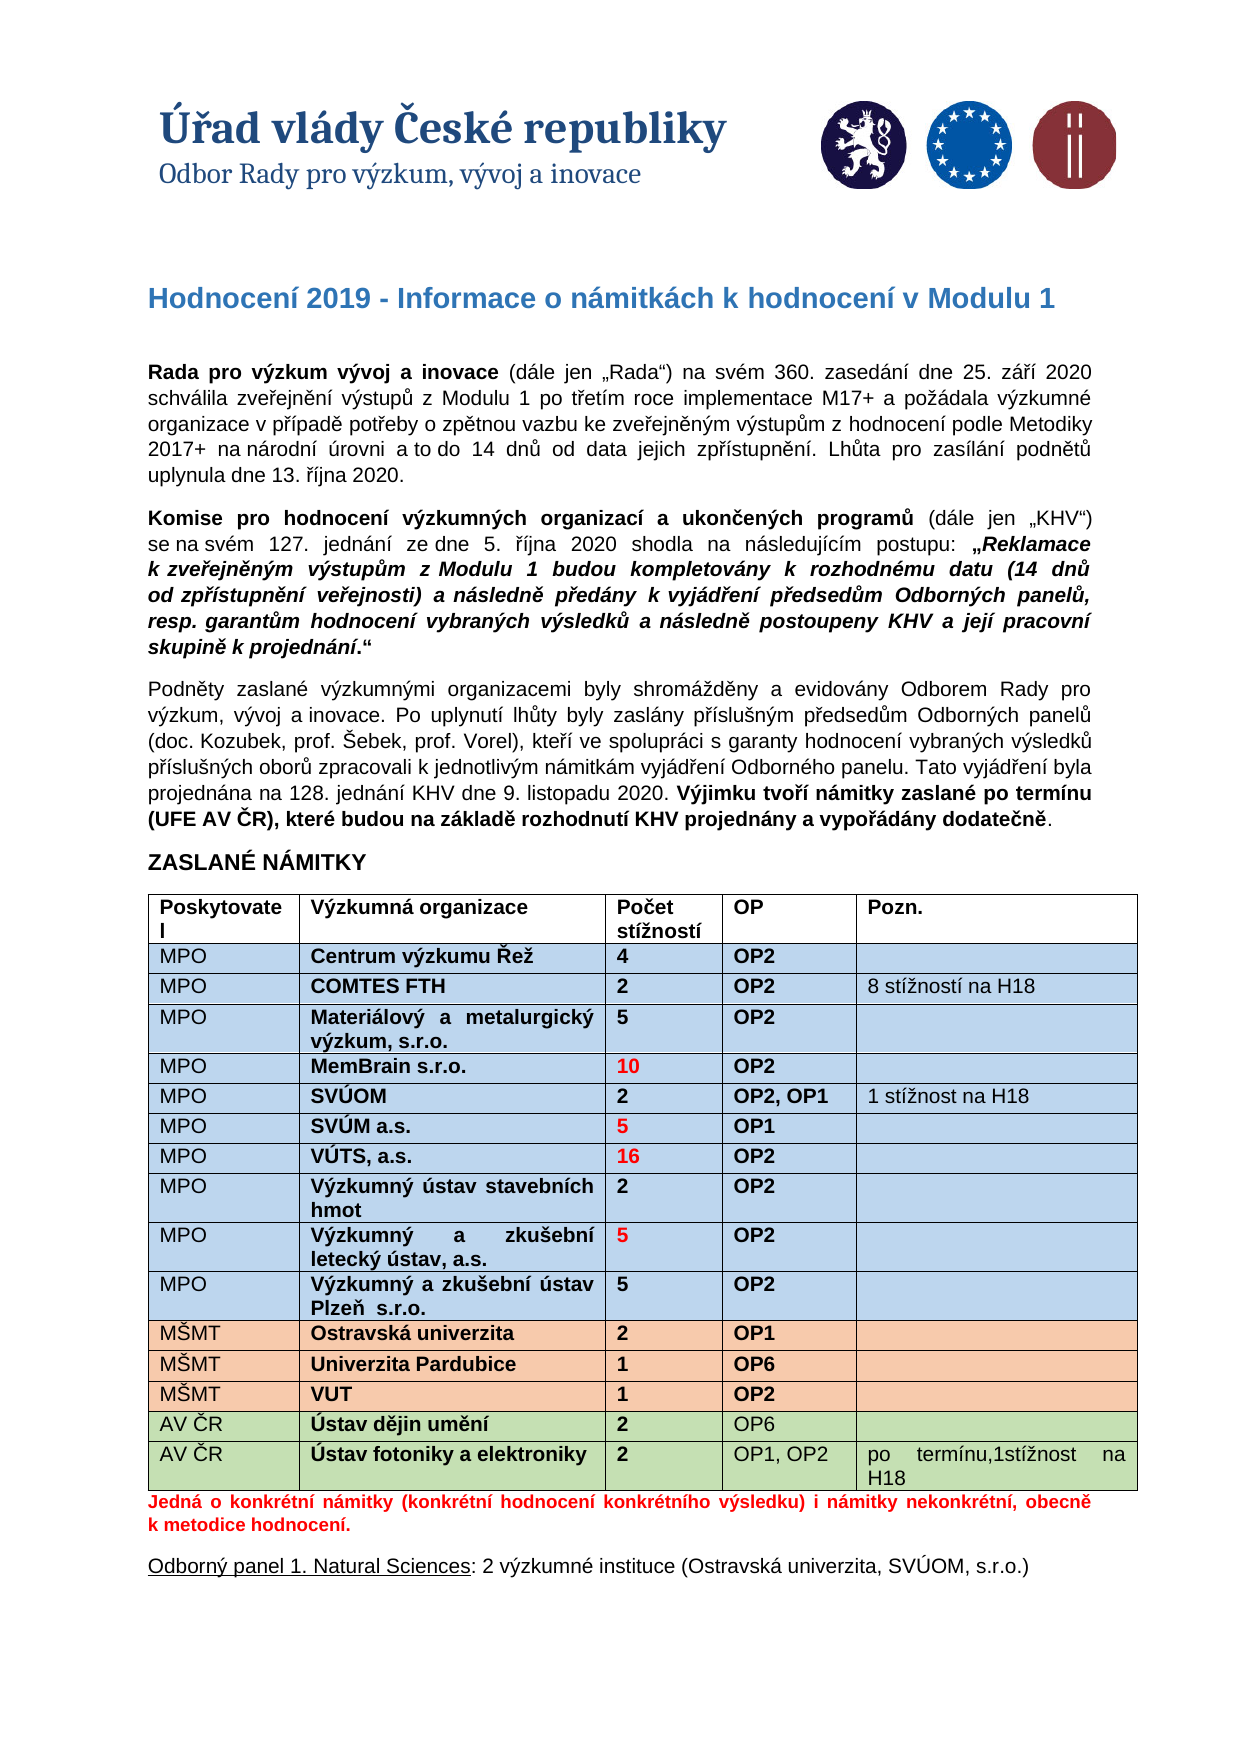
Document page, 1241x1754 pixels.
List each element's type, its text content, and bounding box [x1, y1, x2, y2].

table_cell Centrum výzkumu Řež [300, 944, 605, 973]
table_cell Ústav dějin umění [300, 1412, 605, 1441]
table_cell VÚTS, a.s. [300, 1144, 605, 1173]
table_cell MPO [149, 1272, 299, 1320]
table_header OP [723, 895, 856, 943]
table_cell OP2 [723, 1223, 856, 1271]
table_cell 5 [606, 1114, 722, 1143]
table_cell [857, 1382, 1137, 1411]
table_cell MPO [149, 1054, 299, 1083]
table_cell OP6 [723, 1412, 856, 1441]
table_cell OP2 [723, 1005, 856, 1052]
table_cell MPO [149, 974, 299, 1003]
text Komise pro hodnocení výzkumných organizací a ukončených programů (dále jen „KHV“) se na svém 127. jednání ze dne 5. října 2020 shodla na následujícím postupu: „Reklamace k zveřejněným výstupům z Modulu 1 budou kompletovány k rozhodnému datu (14 dnů od zpřístupnění veřejnosti) a následně předány k vyjádření předsedům Odborných panelů, resp. garantům hodnocení vybraných výsledků a následně postoupeny KHV a její pracovní skupině k projednání.“ [148, 506, 1093, 659]
table_cell Výzkumný a zkušební ústav Plzeň s.r.o. [300, 1272, 605, 1320]
table_cell 4 [606, 944, 722, 973]
table_cell OP2 [723, 1382, 856, 1411]
table_cell COMTES FTH [300, 974, 605, 1003]
text Odborný panel 1. Natural Sciences: 2 výzkumné instituce (Ostravská univerzita, SVÚOM, s.r.o.) [148, 1554, 1093, 1578]
table_cell 2 [606, 1084, 722, 1113]
table_cell 2 [606, 1412, 722, 1441]
table_cell po termínu,1stížnost na H18 [857, 1442, 1137, 1490]
table_cell Výzkumný ústav stavebních hmot [300, 1174, 605, 1222]
table_cell Výzkumný a zkušební letecký ústav, a.s. [300, 1223, 605, 1271]
table_cell [857, 1321, 1137, 1350]
table_cell 5 [606, 1272, 722, 1320]
table_cell 2 [606, 1442, 722, 1490]
table_cell MemBrain s.r.o. [300, 1054, 605, 1083]
text Rada pro výzkum vývoj a inovace (dále jen „Rada“) na svém 360. zasedání dne 25. září 2020 schválila zveřejnění výstupů z Modulu 1 po třetím roce implementace M17+ a požádala výzkumné organizace v případě potřeby o zpětnou vazbu ke zveřejněným výstupům z hodnocení podle Metodiky 2017+ na národní úrovni a to do 14 dnů od data jejich zpřístupnění. Lhůta pro zasílání podnětů uplynula dne 13. října 2020. [148, 360, 1093, 487]
table_cell Ostravská univerzita [300, 1321, 605, 1350]
table_cell MPO [149, 1223, 299, 1271]
table_cell 1 [606, 1382, 722, 1411]
table_header Počet stížností [606, 895, 722, 943]
table_cell 10 [606, 1054, 722, 1083]
table_cell [857, 1114, 1137, 1143]
table_cell MŠMT [149, 1321, 299, 1350]
table_cell [857, 1144, 1137, 1173]
table_cell 16 [606, 1144, 722, 1173]
table_cell MPO [149, 1144, 299, 1173]
table_cell OP6 [723, 1351, 856, 1381]
text Jedná o konkrétní námitky (konkrétní hodnocení konkrétního výsledku) i námitky nekonkrétní, obecně k metodice hodnocení. [148, 1491, 1093, 1536]
text ZASLANÉ NÁMITKY [148, 849, 1093, 875]
table_cell OP1, OP2 [723, 1442, 856, 1490]
table_cell [857, 1174, 1137, 1222]
table_cell MŠMT [149, 1382, 299, 1411]
table_cell 2 [606, 1174, 722, 1222]
table_cell AV ČR [149, 1442, 299, 1490]
table_cell [857, 1223, 1137, 1271]
picture [821, 101, 1117, 189]
table_cell MPO [149, 944, 299, 973]
subtitle Hodnocení 2019 - Informace o námitkách k hodnocení v Modulu 1 [148, 281, 1093, 315]
table_cell [857, 944, 1137, 973]
table_cell 8 stížností na H18 [857, 974, 1137, 1003]
table_cell OP2 [723, 944, 856, 973]
text Podněty zaslané výzkumnými organizacemi byly shromážděny a evidovány Odborem Rady pro výzkum, vývoj a inovace. Po uplynutí lhůty byly zaslány příslušným předsedům Odborných panelů (doc. Kozubek, prof. Šebek, prof. Vorel), kteří ve spolupráci s garanty hodnocení vybraných výsledků příslušných oborů zpracovali k jednotlivým námitkám vyjádření Odborného panelu. Tato vyjádření byla projednána na 128. jednání KHV dne 9. listopadu 2020. Výjimku tvoří námitky zaslané po termínu (UFE AV ČR), které budou na základě rozhodnutí KHV projednány a vypořádány dodatečně. [148, 677, 1093, 830]
table_cell 1 stížnost na H18 [857, 1084, 1137, 1113]
table_cell 2 [606, 1321, 722, 1350]
table_cell SVÚOM [300, 1084, 605, 1113]
table_cell MPO [149, 1174, 299, 1222]
table_cell AV ČR [149, 1412, 299, 1441]
table_header Poskytovatel [149, 895, 299, 943]
table_cell OP1 [723, 1321, 856, 1350]
table_header Výzkumná organizace [300, 895, 605, 943]
table_cell OP2 [723, 1144, 856, 1173]
table_cell [857, 1005, 1137, 1052]
table_cell OP2 [723, 974, 856, 1003]
table_cell MPO [149, 1084, 299, 1113]
table_cell Ústav fotoniky a elektroniky [300, 1442, 605, 1490]
table_cell [857, 1351, 1137, 1381]
table_cell Materiálový a metalurgický výzkum, s.r.o. [300, 1005, 605, 1052]
table_cell [857, 1272, 1137, 1320]
table_cell [857, 1054, 1137, 1083]
table_cell OP2 [723, 1272, 856, 1320]
table_cell 2 [606, 974, 722, 1003]
table_cell OP1 [723, 1114, 856, 1143]
table_cell [857, 1412, 1137, 1441]
table_cell 5 [606, 1005, 722, 1052]
table_cell OP2, OP1 [723, 1084, 856, 1113]
table_cell OP2 [723, 1054, 856, 1083]
table_cell MŠMT [149, 1351, 299, 1381]
table_cell SVÚM a.s. [300, 1114, 605, 1143]
table_cell Univerzita Pardubice [300, 1351, 605, 1381]
table_cell VUT [300, 1382, 605, 1411]
table_cell 5 [606, 1223, 722, 1271]
table_cell 1 [606, 1351, 722, 1381]
table_cell MPO [149, 1114, 299, 1143]
table_header Pozn. [857, 895, 1137, 943]
table_cell OP2 [723, 1174, 856, 1222]
table_cell MPO [149, 1005, 299, 1052]
